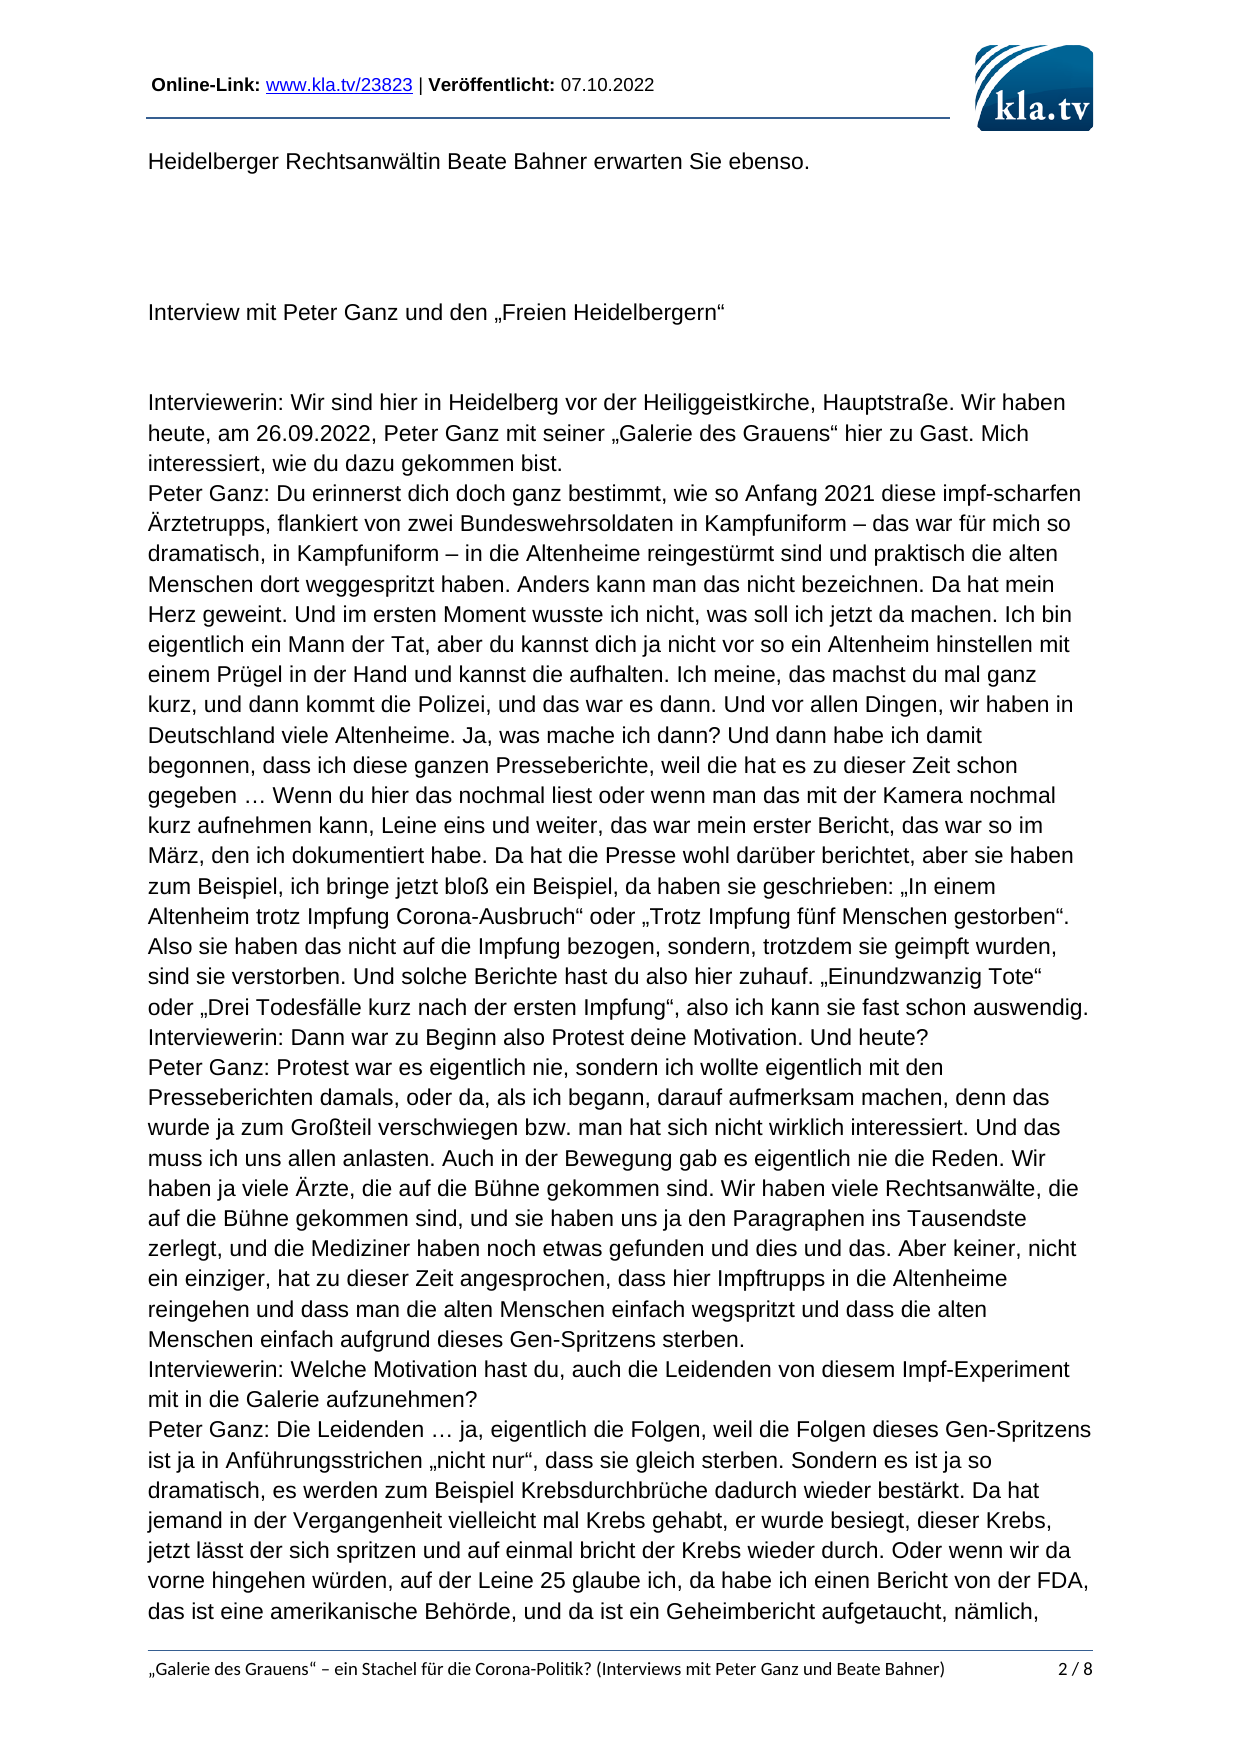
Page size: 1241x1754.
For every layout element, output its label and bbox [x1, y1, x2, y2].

text [148, 148, 1093, 1624]
